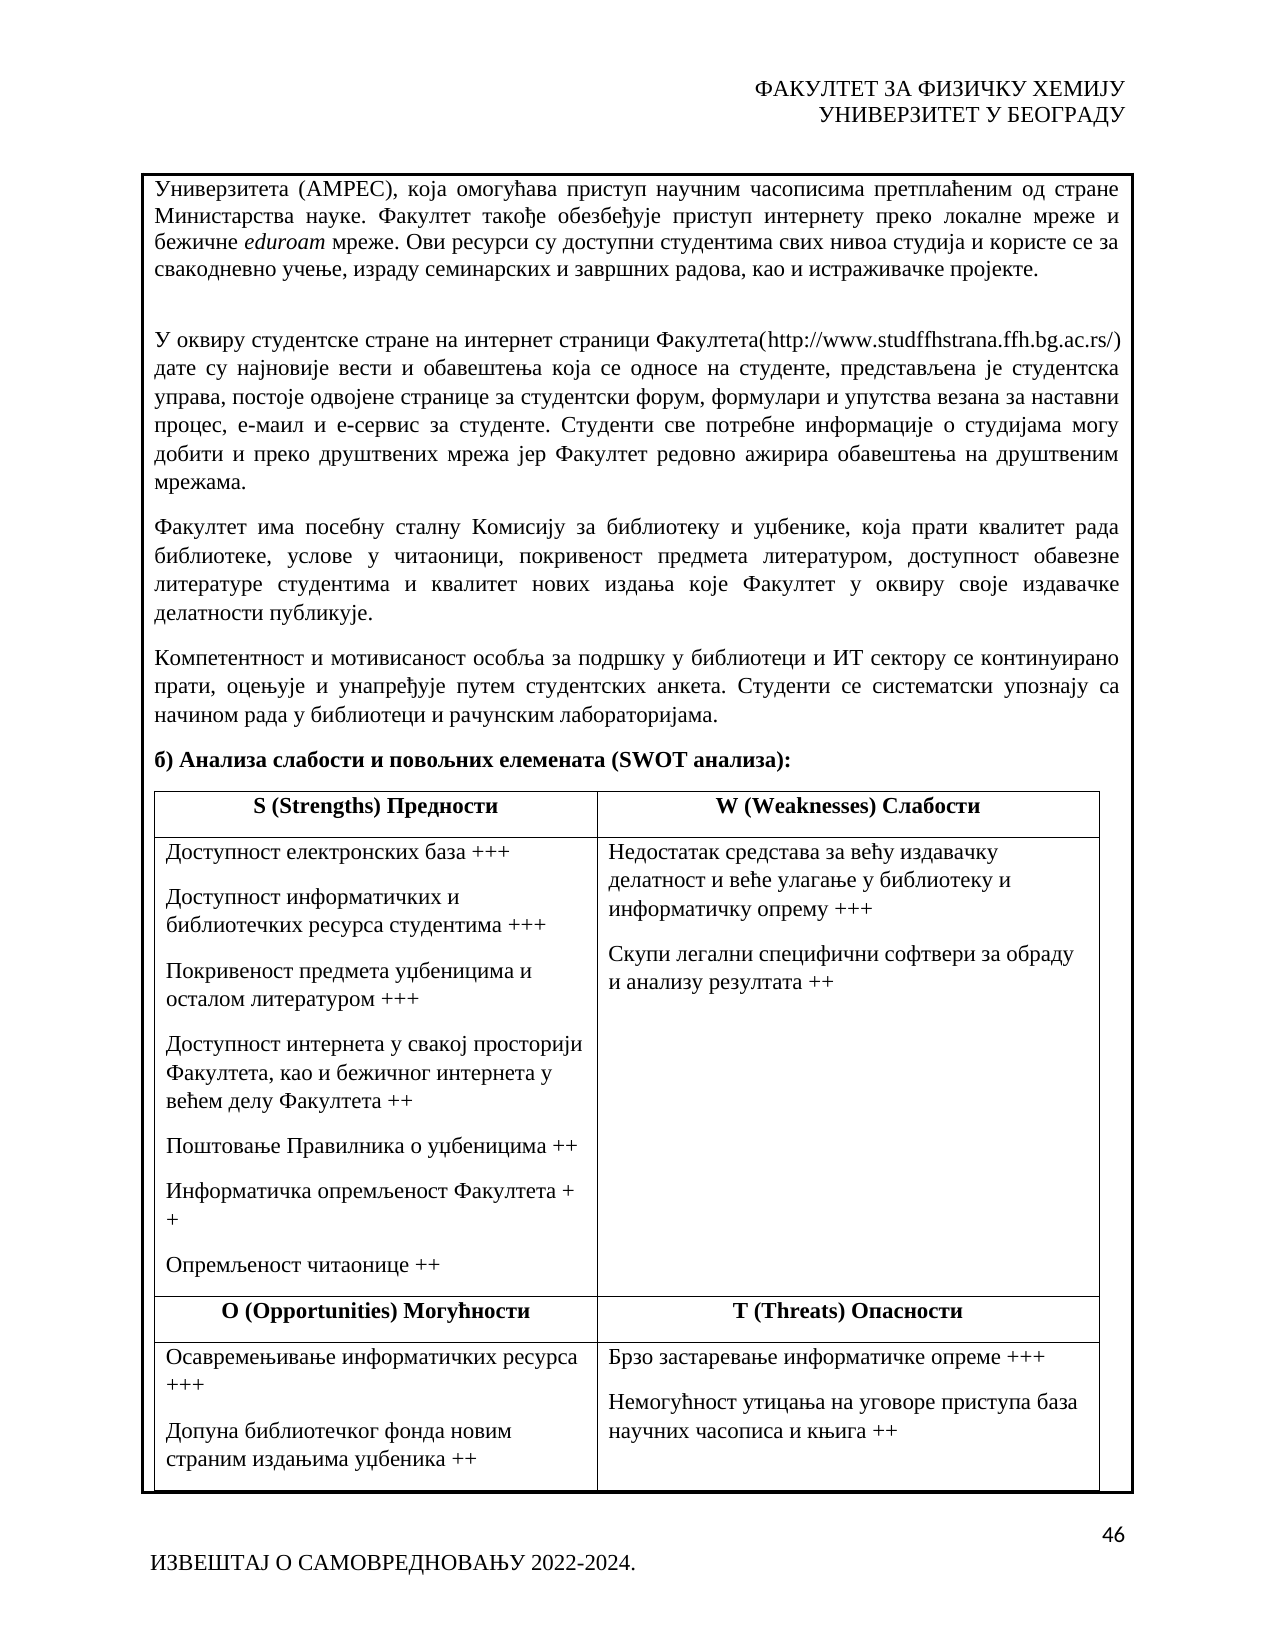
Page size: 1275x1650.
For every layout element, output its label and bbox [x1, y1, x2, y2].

table_cell [144, 176, 1131, 1491]
